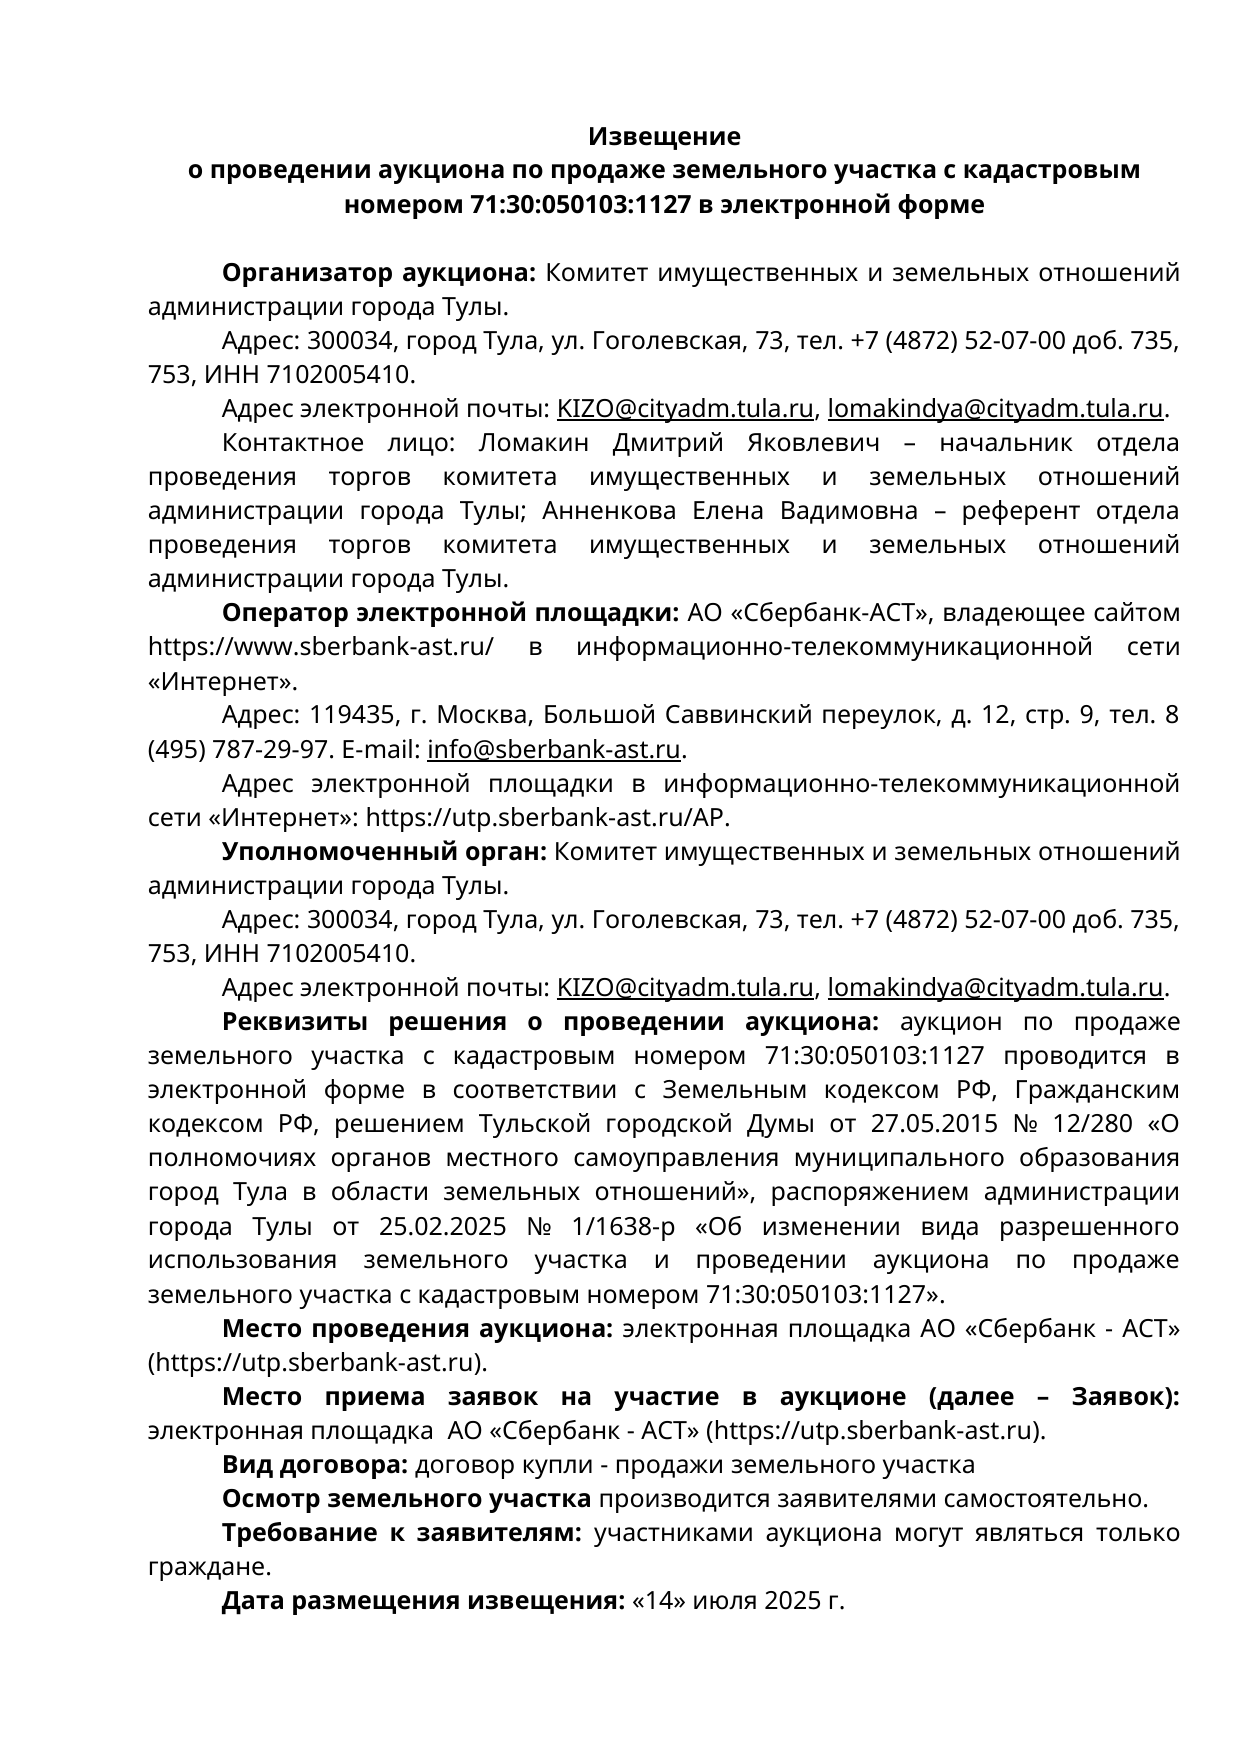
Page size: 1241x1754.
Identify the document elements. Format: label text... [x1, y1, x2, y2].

text Адрес электронной почты: KIZO@cityadm.tula.ru, lomakindya@cityadm.tula.ru. [148, 970, 1181, 1004]
text Адрес электронной площадки в информационно-телекоммуникационной сети «Интернет»: https://utp.sberbank-ast.ru/AP. [148, 765, 1181, 833]
text Адрес: 119435, г. Москва, Большой Саввинский переулок, д. 12, стр. 9, тел. 8 (495) 787-29-97. Е-mail: info@sberbank-ast.ru. [148, 697, 1181, 765]
text Извещение [148, 118, 1181, 152]
text Адрес: 300034, город Тула, ул. Гоголевская, 73, тел. +7 (4872) 52-07-00 доб. 735, 753, ИНН 7102005410. [148, 902, 1181, 970]
text Требование к заявителям: участниками аукциона могут являться только граждане. [148, 1515, 1181, 1583]
text Организатор аукциона: Комитет имущественных и земельных отношений администрации города Тулы. [148, 254, 1181, 322]
text Уполномоченный орган: Комитет имущественных и земельных отношений администрации города Тулы. [148, 833, 1181, 902]
text Оператор электронной площадки: АО «Сбербанк-АСТ», владеющее сайтом https://www.sberbank-ast.ru/ в информационно-телекоммуникационной сети «Интернет». [148, 595, 1181, 697]
text Реквизиты решения о проведении аукциона: аукцион по продаже земельного участка с кадастровым номером 71:30:050103:1127 проводится в электронной форме в соответствии с Земельным кодексом РФ, Гражданским кодексом РФ, решением Тульской городской Думы от 27.05.2015 № 12/280 «О полномочиях органов местного самоуправления муниципального образования город Тула в области земельных отношений», распоряжением администрации города Тулы от 25.02.2025 № 1/1638-р «Об изменении вида разрешенного использования земельного участка и проведении аукциона по продаже земельного участка с кадастровым номером 71:30:050103:1127». [148, 1004, 1181, 1310]
text Место проведения аукциона: электронная площадка АО «Сбербанк - АСТ» (https://utp.sberbank-ast.ru). [148, 1310, 1181, 1378]
text Вид договора: договор купли - продажи земельного участка [148, 1447, 1181, 1481]
text Дата размещения извещения: «14» июля 2025 г. [148, 1583, 1181, 1617]
text Контактное лицо: Ломакин Дмитрий Яковлевич – начальник отдела проведения торгов комитета имущественных и земельных отношений администрации города Тулы; Анненкова Елена Вадимовна – референт отдела проведения торгов комитета имущественных и земельных отношений администрации города Тулы. [148, 425, 1181, 595]
text о проведении аукциона по продаже земельного участка с кадастровым номером 71:30:050103:1127 в электронной форме [148, 152, 1181, 220]
text Адрес электронной почты: KIZO@cityadm.tula.ru, lomakindya@cityadm.tula.ru. [148, 391, 1181, 425]
text Адрес: 300034, город Тула, ул. Гоголевская, 73, тел. +7 (4872) 52-07-00 доб. 735, 753, ИНН 7102005410. [148, 322, 1181, 391]
text Место приема заявок на участие в аукционе (далее – Заявок): электронная площадка АО «Сбербанк - АСТ» (https://utp.sberbank-ast.ru). [148, 1378, 1181, 1447]
text Осмотр земельного участка производится заявителями самостоятельно. [148, 1481, 1181, 1515]
